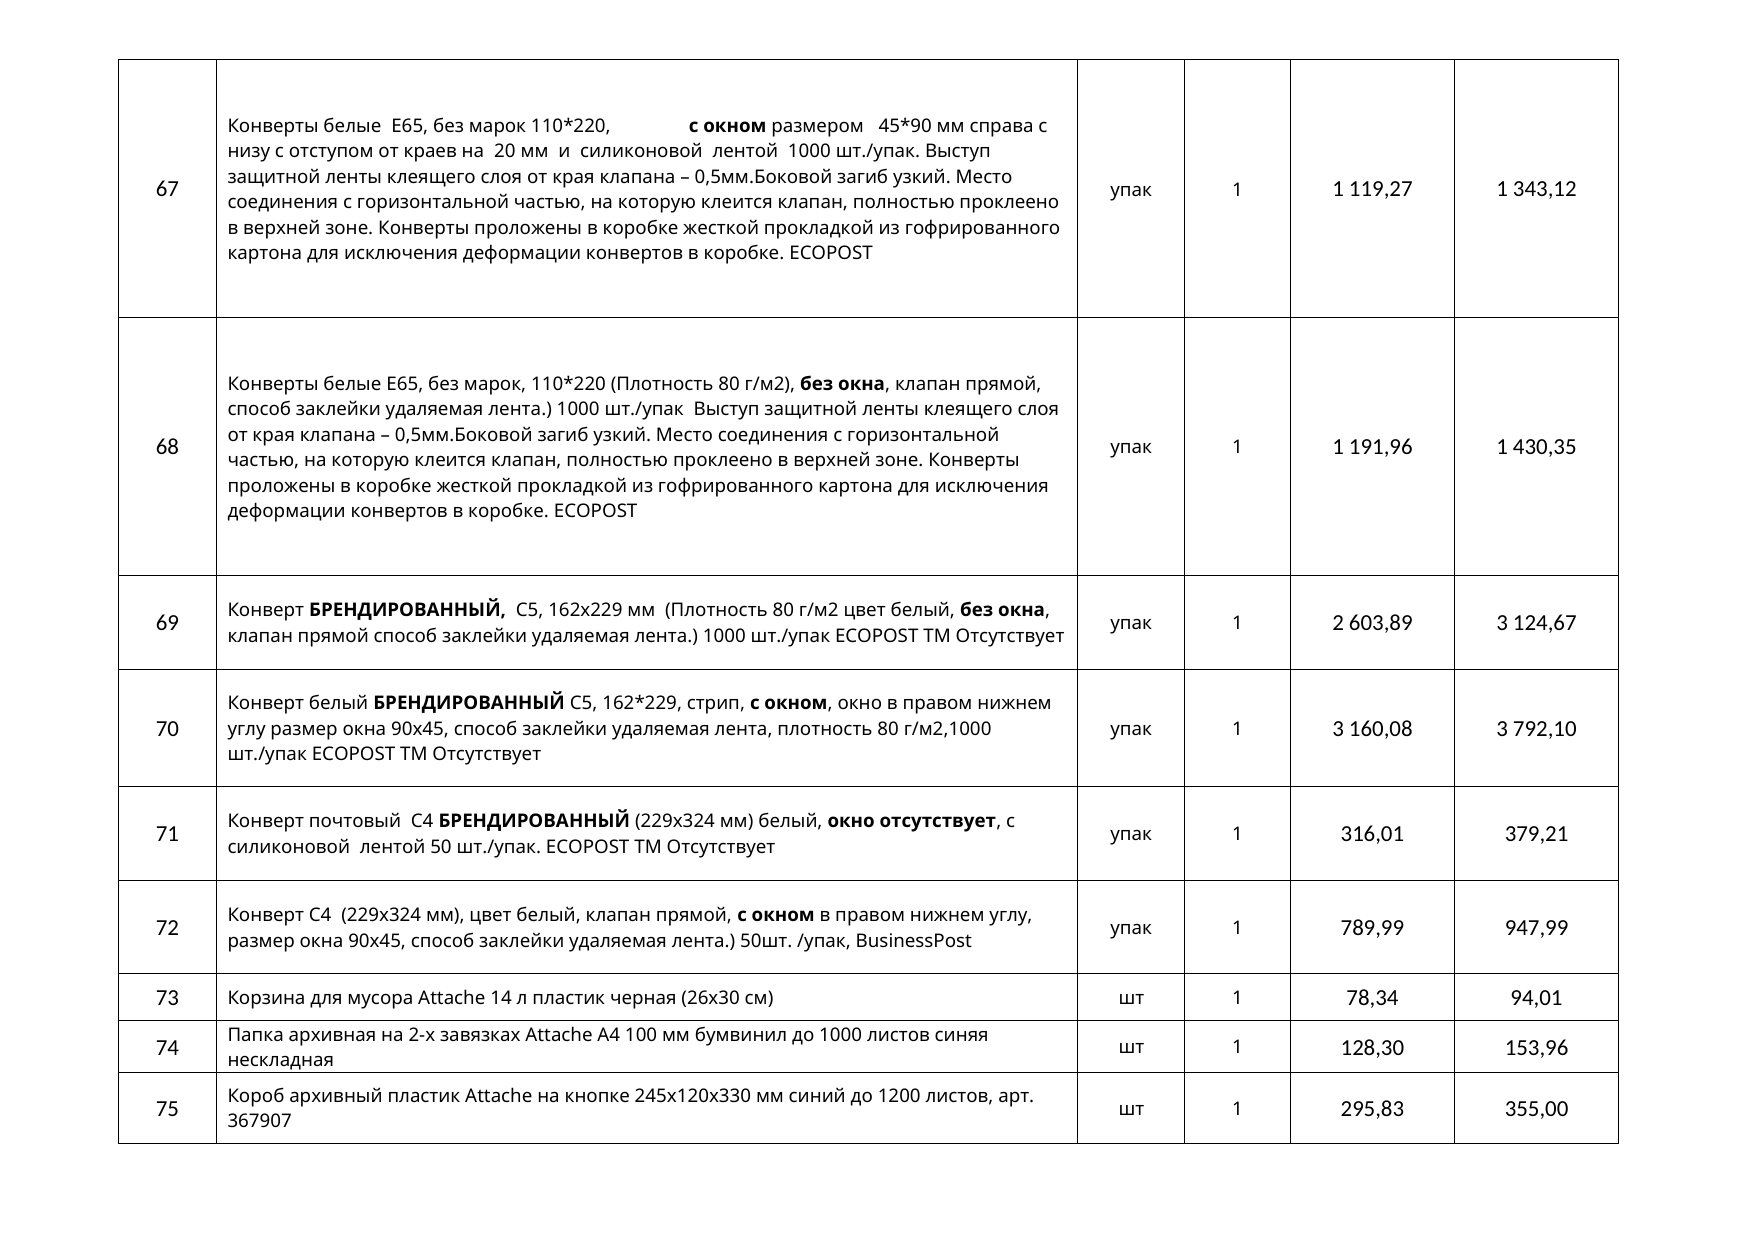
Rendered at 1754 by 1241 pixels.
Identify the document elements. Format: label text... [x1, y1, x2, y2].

table_cell 1 [1185, 60, 1290, 317]
table_cell Конверт С4 (229x324 мм), цвет белый, клапан прямой, с окном в правом нижнем углу, размер окна 90х45, способ заклейки удаляемая лента.) 50шт. /упак, BusinessPost [217, 881, 1077, 973]
table_cell 73 [119, 974, 216, 1020]
table_cell 78,34 [1291, 974, 1454, 1020]
table_cell Папка архивная на 2-х завязках Attache А4 100 мм бумвинил до 1000 листов синяя нескладная [217, 1021, 1077, 1072]
table_cell упак [1078, 60, 1184, 317]
table_cell 72 [119, 881, 216, 973]
table_cell 70 [119, 670, 216, 786]
table_cell 1 [1185, 318, 1290, 575]
table_cell 2 603,89 [1291, 576, 1454, 668]
table_cell 789,99 [1291, 881, 1454, 973]
table_cell 1 [1185, 576, 1290, 668]
table_cell 68 [119, 318, 216, 575]
table_cell 3 792,10 [1455, 670, 1618, 786]
table_cell 3 124,67 [1455, 576, 1618, 668]
table_cell 947,99 [1455, 881, 1618, 973]
table_cell 1 119,27 [1291, 60, 1454, 317]
table_cell 1 [1185, 670, 1290, 786]
table_cell 295,83 [1291, 1073, 1454, 1142]
table_cell 75 [119, 1073, 216, 1142]
table_cell 153,96 [1455, 1021, 1618, 1072]
table_cell шт [1078, 1021, 1184, 1072]
table_cell упак [1078, 787, 1184, 879]
table_cell 71 [119, 787, 216, 879]
table_cell Конверты белые Е65, без марок, 110*220 (Плотность 80 г/м2), без окна, клапан прямой, способ заклейки удаляемая лента.) 1000 шт./упак Выступ защитной ленты клеящего слоя от края клапана – 0,5мм.Боковой загиб узкий. Место соединения с горизонтальной частью, на которую клеится клапан, полностью проклеено в верхней зоне. Конверты проложены в коробке жесткой прокладкой из гофрированного картона для исключения деформации конвертов в коробке. ECOPOST [217, 318, 1077, 575]
table_cell 94,01 [1455, 974, 1618, 1020]
table_cell Конверты белые Е65, без марок 110*220, с окном размером 45*90 мм справа с низу с отступом от краев на 20 мм и силиконовой лентой 1000 шт./упак. Выступ защитной ленты клеящего слоя от края клапана – 0,5мм.Боковой загиб узкий. Место соединения с горизонтальной частью, на которую клеится клапан, полностью проклеено в верхней зоне. Конверты проложены в коробке жесткой прокладкой из гофрированного картона для исключения деформации конвертов в коробке. ECOPOST [217, 60, 1077, 317]
table_cell шт [1078, 974, 1184, 1020]
table_cell 1 [1185, 974, 1290, 1020]
table_cell 3 160,08 [1291, 670, 1454, 786]
table_cell 379,21 [1455, 787, 1618, 879]
table_cell 1 191,96 [1291, 318, 1454, 575]
table_cell 355,00 [1455, 1073, 1618, 1142]
table_cell 1 343,12 [1455, 60, 1618, 317]
table_cell Конверт белый БРЕНДИРОВАННЫЙ С5, 162*229, стрип, с окном, окно в правом нижнем углу размер окна 90х45, способ заклейки удаляемая лента, плотность 80 г/м2,1000 шт./упак ECOPOST ТМ Отсутствует [217, 670, 1077, 786]
table_cell упак [1078, 670, 1184, 786]
table_cell 67 [119, 60, 216, 317]
table_cell 1 [1185, 1021, 1290, 1072]
table_cell Конверт почтовый C4 БРЕНДИРОВАННЫЙ (229x324 мм) белый, окно отсутствует, с силиконовой лентой 50 шт./упак. ECOPOST ТМ Отсутствует [217, 787, 1077, 879]
table_cell 128,30 [1291, 1021, 1454, 1072]
table_cell Конверт БРЕНДИРОВАННЫЙ, С5, 162х229 мм (Плотность 80 г/м2 цвет белый, без окна, клапан прямой способ заклейки удаляемая лента.) 1000 шт./упак ECOPOST ТМ Отсутствует [217, 576, 1077, 668]
table_cell 1 430,35 [1455, 318, 1618, 575]
table_cell 1 [1185, 1073, 1290, 1142]
table_cell Короб архивный пластик Attache на кнопке 245x120x330 мм синий до 1200 листов, арт. 367907 [217, 1073, 1077, 1142]
table_cell упак [1078, 576, 1184, 668]
table_cell упак [1078, 881, 1184, 973]
table_cell Корзина для мусора Attache 14 л пластик черная (26х30 см) [217, 974, 1077, 1020]
table_cell 69 [119, 576, 216, 668]
table_cell 74 [119, 1021, 216, 1072]
table_cell 1 [1185, 881, 1290, 973]
table_cell 316,01 [1291, 787, 1454, 879]
table_cell шт [1078, 1073, 1184, 1142]
table_cell упак [1078, 318, 1184, 575]
table_cell 1 [1185, 787, 1290, 879]
